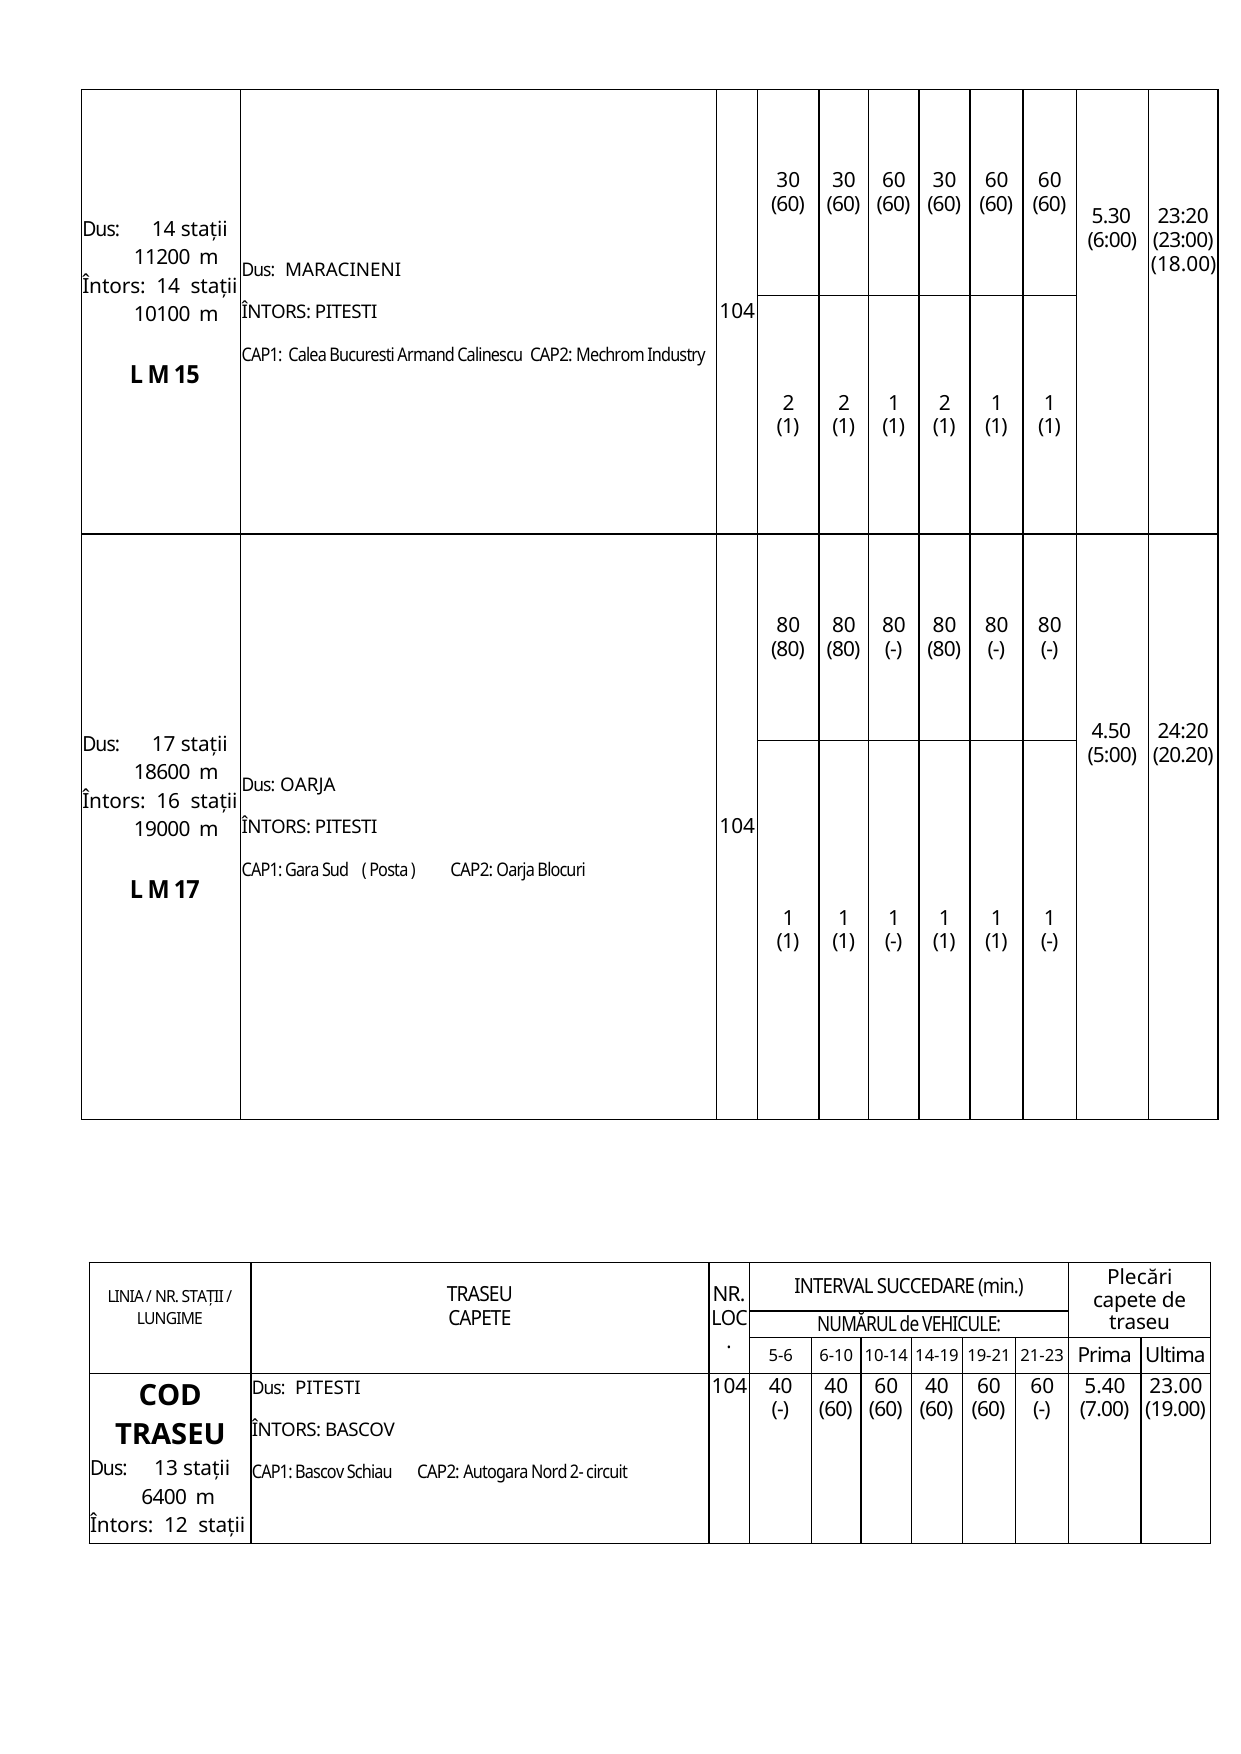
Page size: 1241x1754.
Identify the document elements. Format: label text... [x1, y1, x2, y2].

table_cell 1 (1) [820, 741, 868, 1119]
table_cell Prima [1069, 1338, 1140, 1373]
table_cell 80 (-) [971, 535, 1022, 740]
table_cell 1 (-) [869, 741, 918, 1119]
table_cell 23.00 (19.00) [1142, 1374, 1210, 1542]
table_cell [90, 1374, 250, 1542]
table_cell 1 (-) [1024, 741, 1076, 1119]
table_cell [252, 1374, 708, 1542]
table_header 30 (60) [758, 90, 818, 295]
table_cell 80 (-) [869, 535, 918, 740]
table_cell 40 (-) [750, 1374, 811, 1542]
table_header Plecări capete de traseu [1069, 1263, 1210, 1337]
table_cell 4.50 (5:00) [1077, 535, 1148, 1119]
table_cell 80 (-) [1024, 535, 1076, 740]
table_header 23:20 (23:00) (18.00) [1149, 90, 1217, 533]
table_header Dus: 14 stații 11200 m Întors: 14 stații 10100 m L M 15 [82, 90, 240, 533]
table_cell 1 (1) [920, 741, 969, 1119]
table_header 60 (60) [1024, 90, 1076, 295]
table_cell Dus: 17 stații 18600 m Întors: 16 stații 19000 m L M 17 [82, 535, 240, 1119]
table_cell 5.40 (7.00) [1069, 1374, 1140, 1542]
table_cell 40 (60) [812, 1374, 860, 1542]
table_header 104 [717, 90, 757, 533]
table_cell 80 (80) [920, 535, 969, 740]
table_cell 19-21 [963, 1338, 1015, 1373]
table_cell 104 [710, 1374, 749, 1542]
table_header TRASEU CAPETE [252, 1263, 708, 1373]
table_cell 10-14 [862, 1338, 911, 1373]
table_cell 80 (80) [758, 535, 818, 740]
table_cell 14-19 [912, 1338, 962, 1373]
table_cell 21-23 [1016, 1338, 1068, 1373]
table_cell 60 (-) [1016, 1374, 1068, 1542]
table_header 30 (60) [920, 90, 969, 295]
table_cell 2 (1) [820, 296, 868, 533]
table_cell 80 (80) [820, 535, 868, 740]
table_cell 104 [717, 535, 757, 1119]
table_cell 60 (60) [963, 1374, 1015, 1542]
table_cell 1 (1) [758, 741, 818, 1119]
table_cell 2 (1) [920, 296, 969, 533]
table_cell 1 (1) [971, 296, 1022, 533]
table_cell 40 (60) [912, 1374, 962, 1542]
table_header Dus: MARACINENI ÎNTORS: PITESTI CAP1: Calea Bucuresti Armand Calinescu CAP2: Mechrom Industry [241, 90, 716, 533]
table_cell 1 (1) [1024, 296, 1076, 533]
table_cell 1 (1) [971, 741, 1022, 1119]
table_cell 24:20 (20.20) [1149, 535, 1217, 1119]
table_cell 5-6 [750, 1338, 811, 1373]
table_header LINIA / NR. STAȚII / LUNGIME [90, 1263, 250, 1373]
table_header INTERVAL SUCCEDARE (min.) [750, 1263, 1068, 1310]
table_cell 60 (60) [862, 1374, 911, 1542]
table_cell Ultima [1142, 1338, 1210, 1373]
table_header NR. LOC. [710, 1263, 749, 1373]
table_cell Dus: OARJA ÎNTORS: PITESTI CAP1: Gara Sud ( Posta ) CAP2: Oarja Blocuri [241, 535, 716, 1119]
table_header 5.30 (6:00) [1077, 90, 1148, 533]
table_cell 1 (1) [869, 296, 918, 533]
table_header 30 (60) [820, 90, 868, 295]
table_cell NUMĂRUL de VEHICULE: [750, 1312, 1068, 1337]
table_header 60 (60) [971, 90, 1022, 295]
table_header 60 (60) [869, 90, 918, 295]
table_cell 2 (1) [758, 296, 818, 533]
table_cell 6-10 [812, 1338, 860, 1373]
